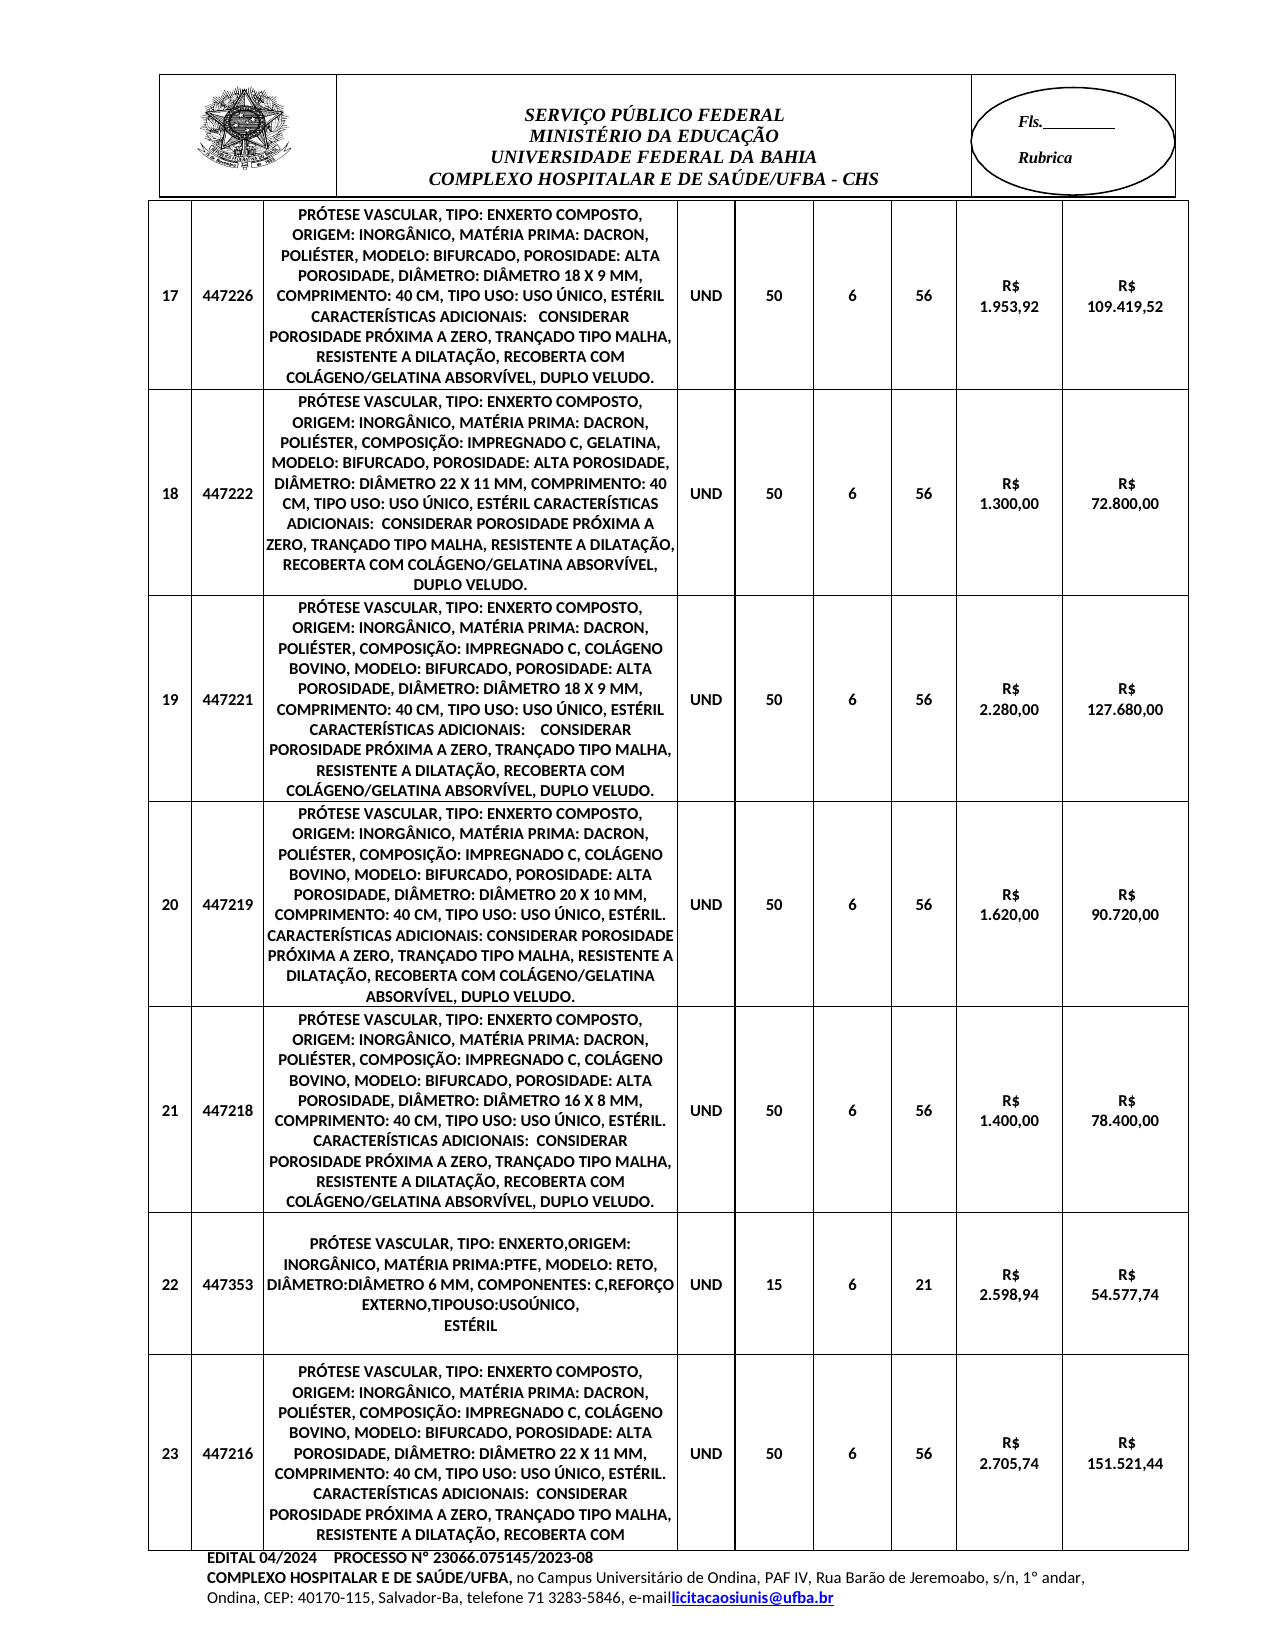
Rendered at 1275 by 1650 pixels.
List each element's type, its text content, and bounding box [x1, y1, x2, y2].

table_cell 6 [814, 201, 891, 389]
table_cell 447216 [192, 1355, 263, 1549]
table_cell R$ 127.680,00 [1063, 596, 1188, 801]
table_cell 50 [736, 802, 813, 1006]
table_cell 447221 [192, 596, 263, 801]
table_cell R$ 1.400,00 [957, 1007, 1062, 1212]
table_cell UND [678, 1007, 734, 1212]
table_cell 23 [149, 1355, 191, 1549]
table_cell R$ 1.620,00 [957, 802, 1062, 1006]
table_cell R$ 151.521,44 [1063, 1355, 1188, 1549]
table_cell 56 [892, 802, 956, 1006]
table_cell PRÓTESE VASCULAR, TIPO: ENXERTO COMPOSTO, ORIGEM: INORGÂNICO, MATÉRIA PRIMA: DACRON, POLIÉSTER, COMPOSIÇÃO: IMPREGNADO C, COLÁGENO BOVINO, MODELO: BIFURCADO, POROSIDADE: ALTA POROSIDADE, DIÂMETRO: DIÂMETRO 18 X 9 MM, COMPRIMENTO: 40 CM, TIPO USO: USO ÚNICO, ESTÉRIL CARACTERÍSTICAS ADICIONAIS: CONSIDERAR POROSIDADE PRÓXIMA A ZERO, TRANÇADO TIPO MALHA, RESISTENTE A DILATAÇÃO, RECOBERTA COM COLÁGENO/GELATINA ABSORVÍVEL, DUPLO VELUDO. [264, 596, 677, 801]
table_cell 20 [149, 802, 191, 1006]
table_cell 21 [149, 1007, 191, 1212]
table_cell 56 [892, 1355, 956, 1549]
table_cell 447218 [192, 1007, 263, 1212]
table_cell PRÓTESE VASCULAR, TIPO: ENXERTO COMPOSTO, ORIGEM: INORGÂNICO, MATÉRIA PRIMA: DACRON, POLIÉSTER, COMPOSIÇÃO: IMPREGNADO C, COLÁGENO BOVINO, MODELO: BIFURCADO, POROSIDADE: ALTA POROSIDADE, DIÂMETRO: DIÂMETRO 16 X 8 MM, COMPRIMENTO: 40 CM, TIPO USO: USO ÚNICO, ESTÉRIL. CARACTERÍSTICAS ADICIONAIS: CONSIDERAR POROSIDADE PRÓXIMA A ZERO, TRANÇADO TIPO MALHA, RESISTENTE A DILATAÇÃO, RECOBERTA COM COLÁGENO/GELATINA ABSORVÍVEL, DUPLO VELUDO. [264, 1007, 677, 1212]
table_cell 17 [149, 201, 191, 389]
table_cell 447353 [192, 1213, 263, 1354]
table_cell UND [678, 201, 734, 389]
table_cell R$ 2.598,94 [957, 1213, 1062, 1354]
table_cell UND [678, 390, 734, 595]
table_cell 6 [814, 1355, 891, 1549]
table_cell UND [678, 1355, 734, 1549]
table_cell 19 [149, 596, 191, 801]
table_cell 21 [892, 1213, 956, 1354]
table_cell 56 [892, 201, 956, 389]
table_cell PRÓTESE VASCULAR, TIPO: ENXERTO COMPOSTO, ORIGEM: INORGÂNICO, MATÉRIA PRIMA: DACRON, POLIÉSTER, COMPOSIÇÃO: IMPREGNADO C, COLÁGENO BOVINO, MODELO: BIFURCADO, POROSIDADE: ALTA POROSIDADE, DIÂMETRO: DIÂMETRO 20 X 10 MM, COMPRIMENTO: 40 CM, TIPO USO: USO ÚNICO, ESTÉRIL. CARACTERÍSTICAS ADICIONAIS: CONSIDERAR POROSIDADE PRÓXIMA A ZERO, TRANÇADO TIPO MALHA, RESISTENTE A DILATAÇÃO, RECOBERTA COM COLÁGENO/GELATINA ABSORVÍVEL, DUPLO VELUDO. [264, 802, 677, 1006]
table_cell 50 [736, 390, 813, 595]
table_cell 50 [736, 201, 813, 389]
table_cell 50 [736, 1355, 813, 1549]
table_cell PRÓTESE VASCULAR, TIPO: ENXERTO COMPOSTO, ORIGEM: INORGÂNICO, MATÉRIA PRIMA: DACRON, POLIÉSTER, MODELO: BIFURCADO, POROSIDADE: ALTA POROSIDADE, DIÂMETRO: DIÂMETRO 18 X 9 MM, COMPRIMENTO: 40 CM, TIPO USO: USO ÚNICO, ESTÉRIL CARACTERÍSTICAS ADICIONAIS: CONSIDERAR POROSIDADE PRÓXIMA A ZERO, TRANÇADO TIPO MALHA, RESISTENTE A DILATAÇÃO, RECOBERTA COM COLÁGENO/GELATINA ABSORVÍVEL, DUPLO VELUDO. [264, 201, 677, 389]
table_cell 6 [814, 390, 891, 595]
table_cell UND [678, 1213, 734, 1354]
table_cell 50 [736, 1007, 813, 1212]
table_cell R$ 90.720,00 [1063, 802, 1188, 1006]
table_cell 18 [149, 390, 191, 595]
table_cell 56 [892, 596, 956, 801]
table_cell R$ 2.280,00 [957, 596, 1062, 801]
table_cell R$ 54.577,74 [1063, 1213, 1188, 1354]
table_cell 6 [814, 1213, 891, 1354]
table_cell 6 [814, 802, 891, 1006]
table_cell 6 [814, 596, 891, 801]
table_cell 56 [892, 390, 956, 595]
table_cell R$ 109.419,52 [1063, 201, 1188, 389]
table_cell 447222 [192, 390, 263, 595]
table_cell R$ 78.400,00 [1063, 1007, 1188, 1212]
table_cell 22 [149, 1213, 191, 1354]
table_cell 50 [736, 596, 813, 801]
table_cell UND [678, 802, 734, 1006]
table_cell UND [678, 596, 734, 801]
table_cell 447226 [192, 201, 263, 389]
table_cell 447219 [192, 802, 263, 1006]
table_cell R$ 2.705,74 [957, 1355, 1062, 1549]
table_cell PRÓTESE VASCULAR, TIPO: ENXERTO COMPOSTO, ORIGEM: INORGÂNICO, MATÉRIA PRIMA: DACRON, POLIÉSTER, COMPOSIÇÃO: IMPREGNADO C, GELATINA, MODELO: BIFURCADO, POROSIDADE: ALTA POROSIDADE, DIÂMETRO: DIÂMETRO 22 X 11 MM, COMPRIMENTO: 40 CM, TIPO USO: USO ÚNICO, ESTÉRIL CARACTERÍSTICAS ADICIONAIS: CONSIDERAR POROSIDADE PRÓXIMA A ZERO, TRANÇADO TIPO MALHA, RESISTENTE A DILATAÇÃO, RECOBERTA COM COLÁGENO/GELATINA ABSORVÍVEL, DUPLO VELUDO. [264, 390, 677, 595]
table_cell R$ 72.800,00 [1063, 390, 1188, 595]
table_cell PRÓTESE VASCULAR, TIPO: ENXERTO,ORIGEM: INORGÂNICO, MATÉRIA PRIMA:PTFE, MODELO: RETO, DIÂMETRO:DIÂMETRO 6 MM, COMPONENTES: C,REFORÇO EXTERNO,TIPOUSO:USOÚNICO, ESTÉRIL [264, 1213, 677, 1354]
picture [197, 86, 292, 170]
table_cell R$ 1.953,92 [957, 201, 1062, 389]
table_cell 6 [814, 1007, 891, 1212]
table_cell 56 [892, 1007, 956, 1212]
table_cell R$ 1.300,00 [957, 390, 1062, 595]
table_cell 15 [736, 1213, 813, 1354]
